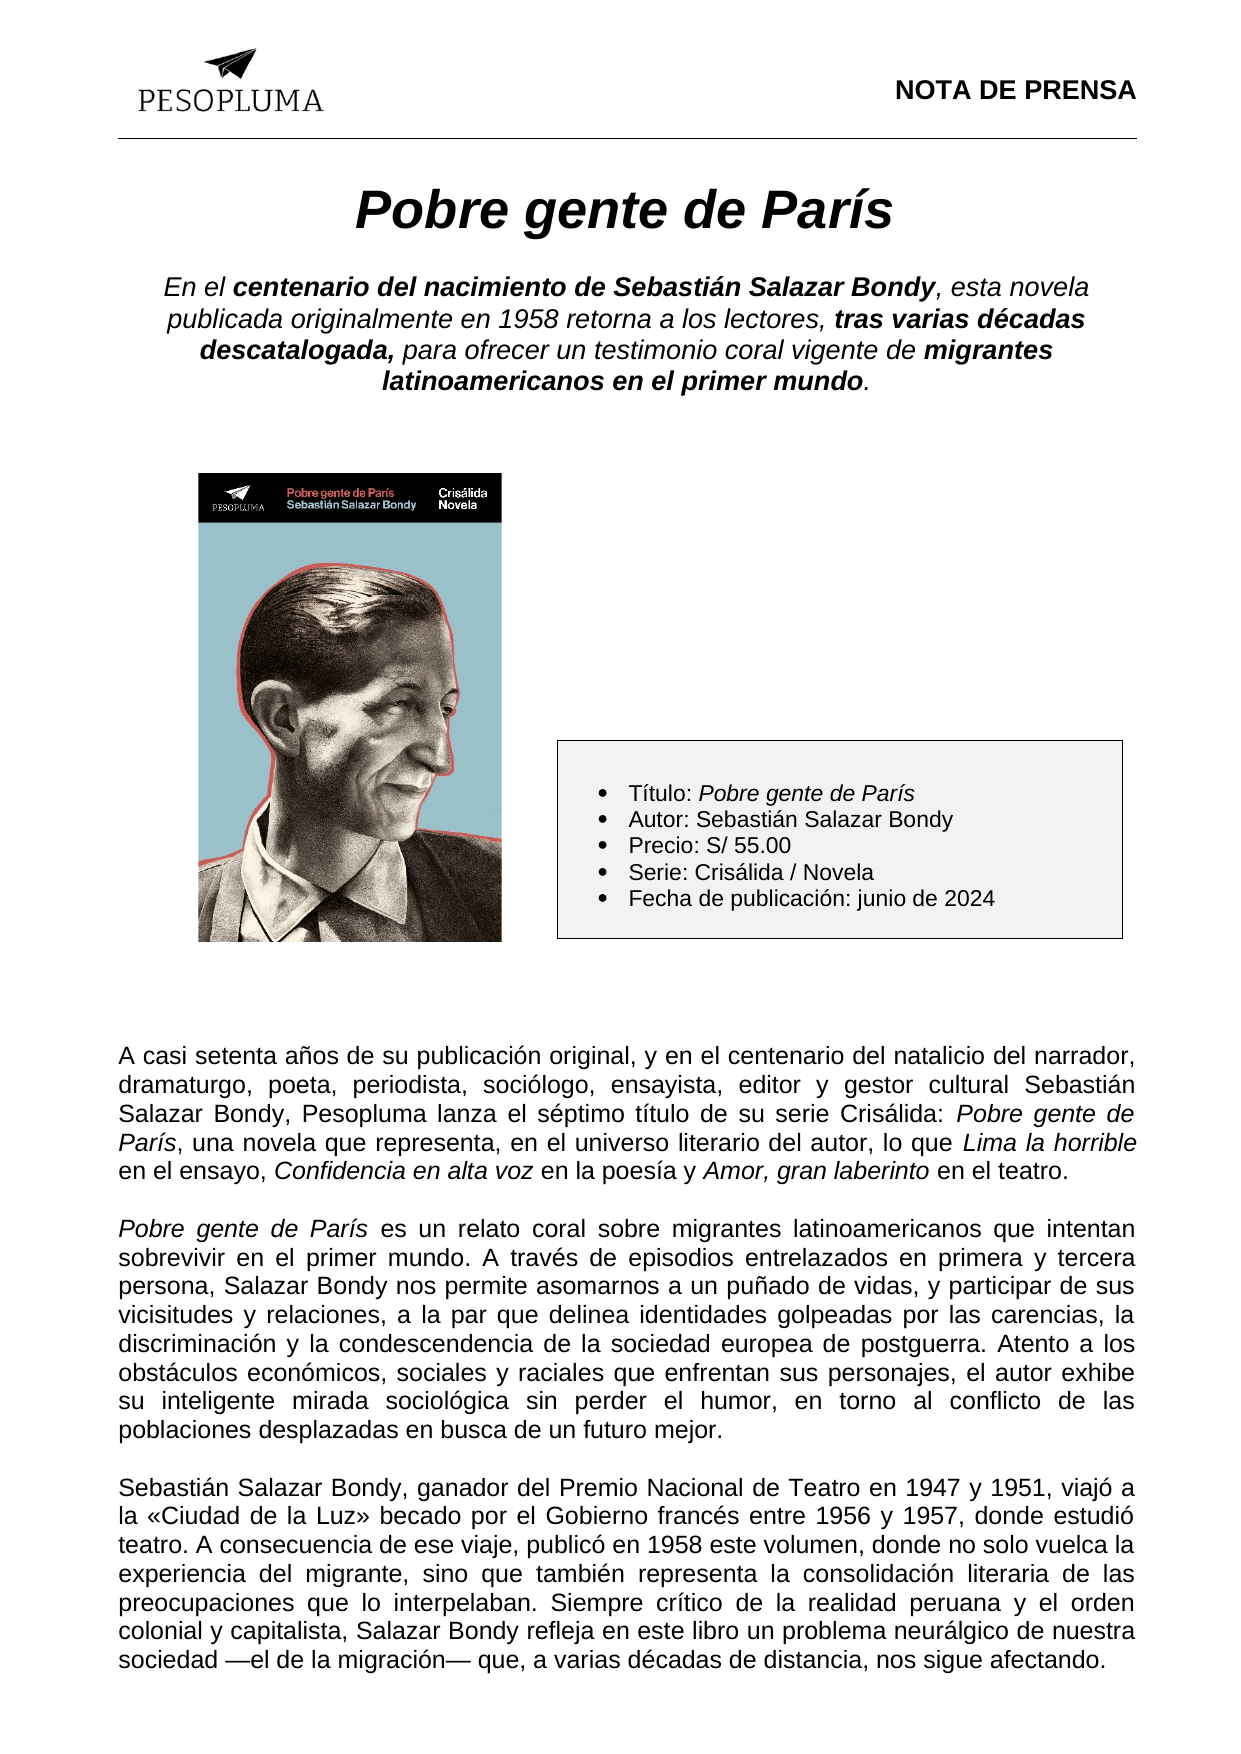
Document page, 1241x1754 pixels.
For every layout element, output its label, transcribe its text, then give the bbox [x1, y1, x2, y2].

picture [198, 473, 502, 942]
table_header Título: Pobre gente de París Autor: Sebastián Salazar Bondy Precio: S/ 55.00 Serie: Crisálida / Novela Fecha de publicación: junio de 2024 [558, 741, 1122, 938]
text Sebastián Salazar Bondy, ganador del Premio Nacional de Teatro en 1947 y 1951, viajó a la «Ciudad de la Luz» becado por el Gobierno francés entre 1956 y 1957, donde estudió teatro. A consecuencia de ese viaje, publicó en 1958 este volumen, donde no solo vuelca la experiencia del migrante, sino que también representa la consolidación literaria de las preocupaciones que lo interpelaban. Siempre crítico de la realidad peruana y el orden colonial y capitalista, Salazar Bondy refleja en este libro un problema neurálgico de nuestra sociedad —el de la migración— que, a varias décadas de distancia, nos sigue afectando. [118, 1473, 1137, 1674]
text En el centenario del nacimiento de Sebastián Salazar Bondy, esta novela publicada originalmente en 1958 retorna a los lectores, tras varias décadas descatalogada, para ofrecer un testimonio coral vigente de migrantes latinoamericanos en el primer mundo. [118, 271, 1137, 396]
text A casi setenta años de su publicación original, y en el centenario del natalicio del narrador, dramaturgo, poeta, periodista, sociólogo, ensayista, editor y gestor cultural Sebastián Salazar Bondy, Pesopluma lanza el séptimo título de su serie Crisálida: Pobre gente de París, una novela que representa, en el universo literario del autor, lo que Lima la horrible en el ensayo, Confidencia en alta voz en la poesía y Amor, gran laberinto en el teatro. [118, 1041, 1137, 1185]
text NOTA DE PRENSA [118, 74, 1137, 105]
text Pobre gente de París [118, 178, 1137, 240]
text Pobre gente de París es un relato coral sobre migrantes latinoamericanos que intentan sobrevivir en el primer mundo. A través de episodios entrelazados en primera y tercera persona, Salazar Bondy nos permite asomarnos a un puñado de vidas, y participar de sus vicisitudes y relaciones, a la par que delinea identidades golpeadas por las carencias, la discriminación y la condescendencia de la sociedad europea de postguerra. Atento a los obstáculos económicos, sociales y raciales que enfrentan sus personajes, el autor exhibe su inteligente mirada sociológica sin perder el humor, en torno al conflicto de las poblaciones desplazadas en busca de un futuro mejor. [118, 1214, 1137, 1444]
picture [97, 19, 365, 135]
